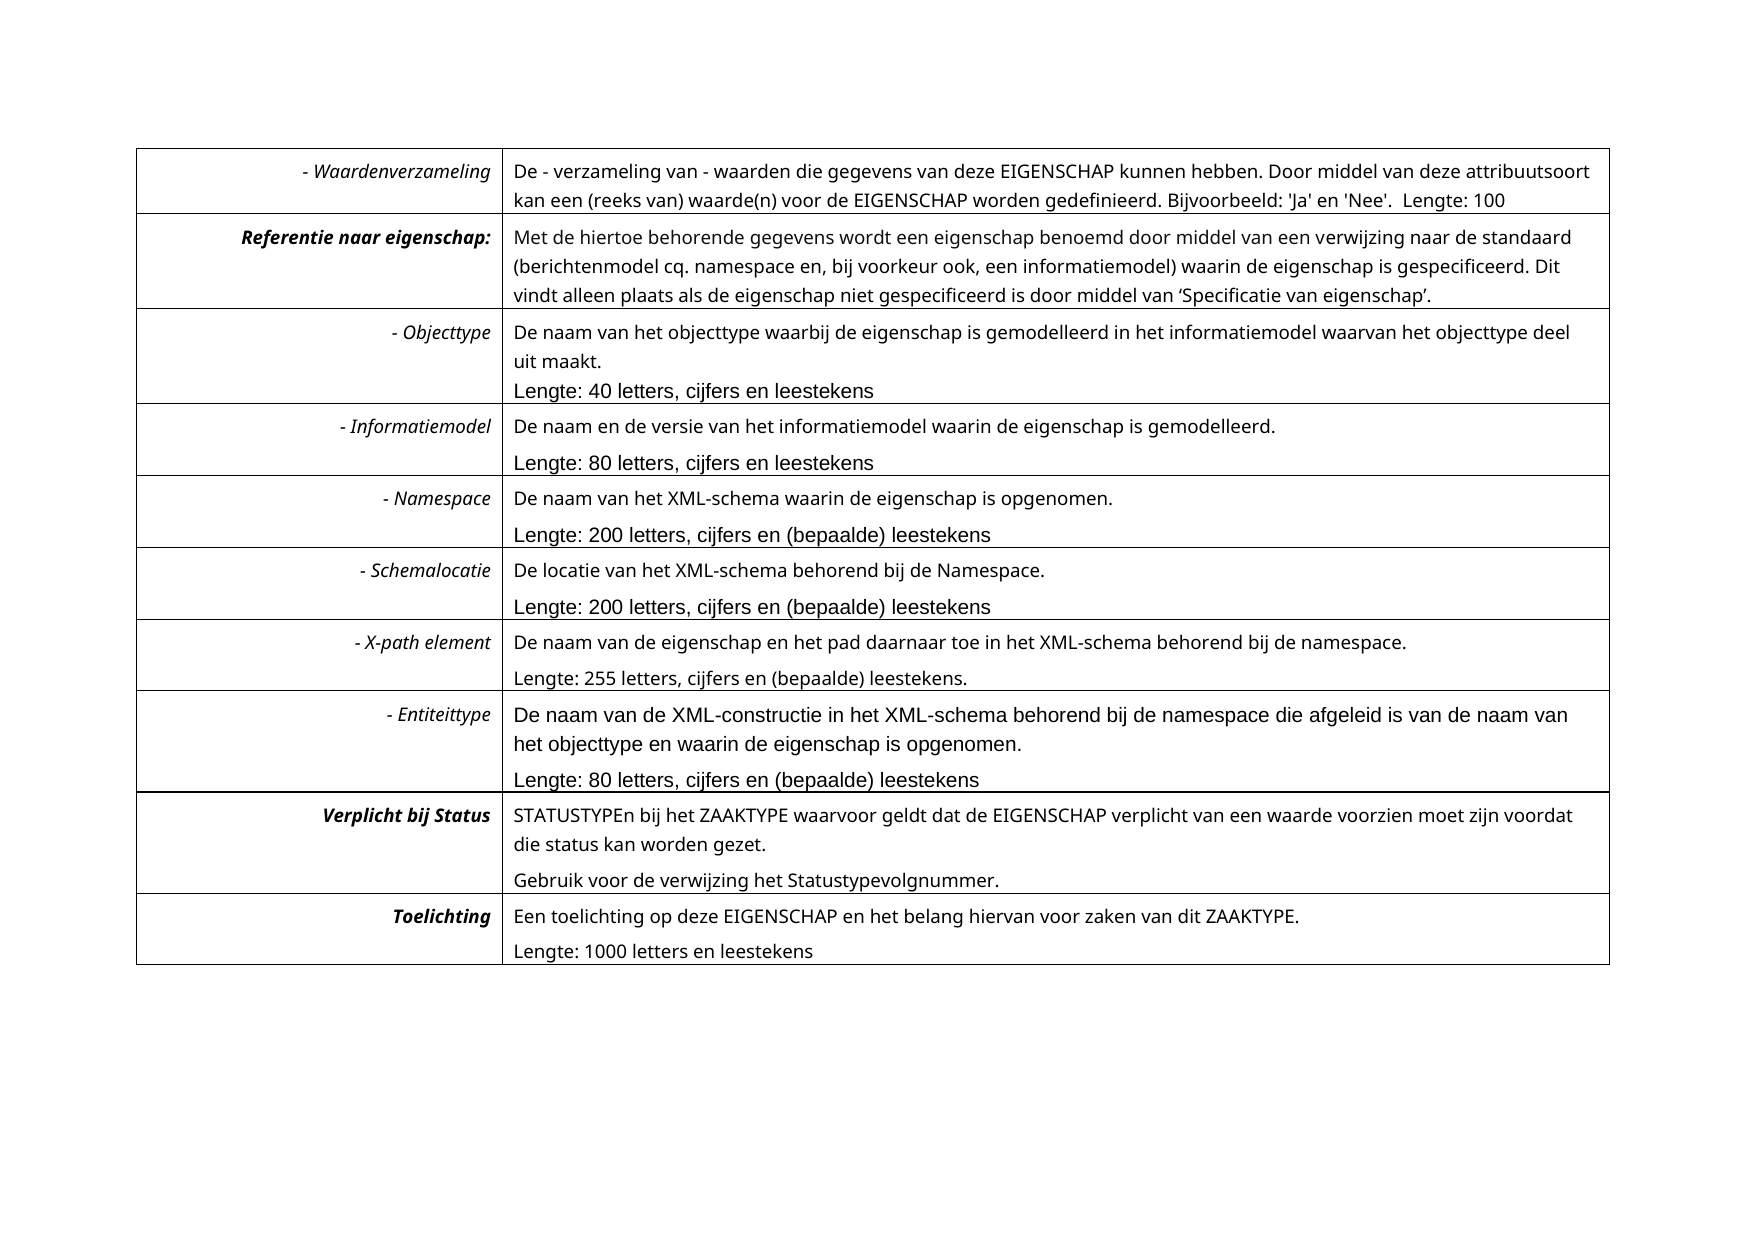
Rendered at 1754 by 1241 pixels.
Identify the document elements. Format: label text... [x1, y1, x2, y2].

table_cell - Namespace [137, 476, 502, 547]
table_cell De locatie van het XML-schema behorend bij de Namespace. Lengte: 200 letters, cijfers en (bepaalde) leestekens [503, 548, 1609, 618]
table_cell - Waardenverzameling [137, 149, 502, 213]
table_cell - X-path element [137, 620, 502, 690]
table_cell Toelichting [137, 894, 502, 964]
table_cell De naam en de versie van het informatiemodel waarin de eigenschap is gemodelleerd. Lengte: 80 letters, cijfers en leestekens [503, 404, 1609, 475]
table_cell Referentie naar eigenschap: [137, 214, 502, 308]
table_cell - Informatiemodel [137, 404, 502, 475]
table_cell De naam van de eigenschap en het pad daarnaar toe in het XML-schema behorend bij de namespace. Lengte: 255 letters, cijfers en (bepaalde) leestekens. [503, 620, 1609, 690]
table_cell De naam van het objecttype waarbij de eigenschap is gemodelleerd in het informatiemodel waarvan het objecttype deel uit maakt. Lengte: 40 letters, cijfers en leestekens [503, 309, 1609, 403]
table_cell De - verzameling van - waarden die gegevens van deze EIGENSCHAP kunnen hebben. Door middel van deze attribuutsoort kan een (reeks van) waarde(n) voor de EIGENSCHAP worden gedefinieerd. Bijvoorbeeld: 'Ja' en 'Nee'. Lengte: 100 [503, 149, 1609, 213]
table_cell Een toelichting op deze EIGENSCHAP en het belang hiervan voor zaken van dit ZAAKTYPE. Lengte: 1000 letters en leestekens [503, 894, 1609, 964]
table_cell STATUSTYPEn bij het ZAAKTYPE waarvoor geldt dat de EIGENSCHAP verplicht van een waarde voorzien moet zijn voordat die status kan worden gezet. Gebruik voor de verwijzing het Statustypevolgnummer. [503, 793, 1609, 892]
table_cell Met de hiertoe behorende gegevens wordt een eigenschap benoemd door middel van een verwijzing naar de standaard (berichtenmodel cq. namespace en, bij voorkeur ook, een informatiemodel) waarin de eigenschap is gespecificeerd. Dit vindt alleen plaats als de eigenschap niet gespecificeerd is door middel van ‘Specificatie van eigenschap’. [503, 214, 1609, 308]
table_cell - Schemalocatie [137, 548, 502, 618]
table_cell De naam van het XML-schema waarin de eigenschap is opgenomen. Lengte: 200 letters, cijfers en (bepaalde) leestekens [503, 476, 1609, 547]
table_cell Verplicht bij Status [137, 793, 502, 892]
table_cell - Objecttype [137, 309, 502, 403]
table_cell - Entiteittype [137, 691, 502, 791]
table_cell De naam van de XML-constructie in het XML-schema behorend bij de namespace die afgeleid is van de naam van het objecttype en waarin de eigenschap is opgenomen. Lengte: 80 letters, cijfers en (bepaalde) leestekens [503, 691, 1609, 791]
